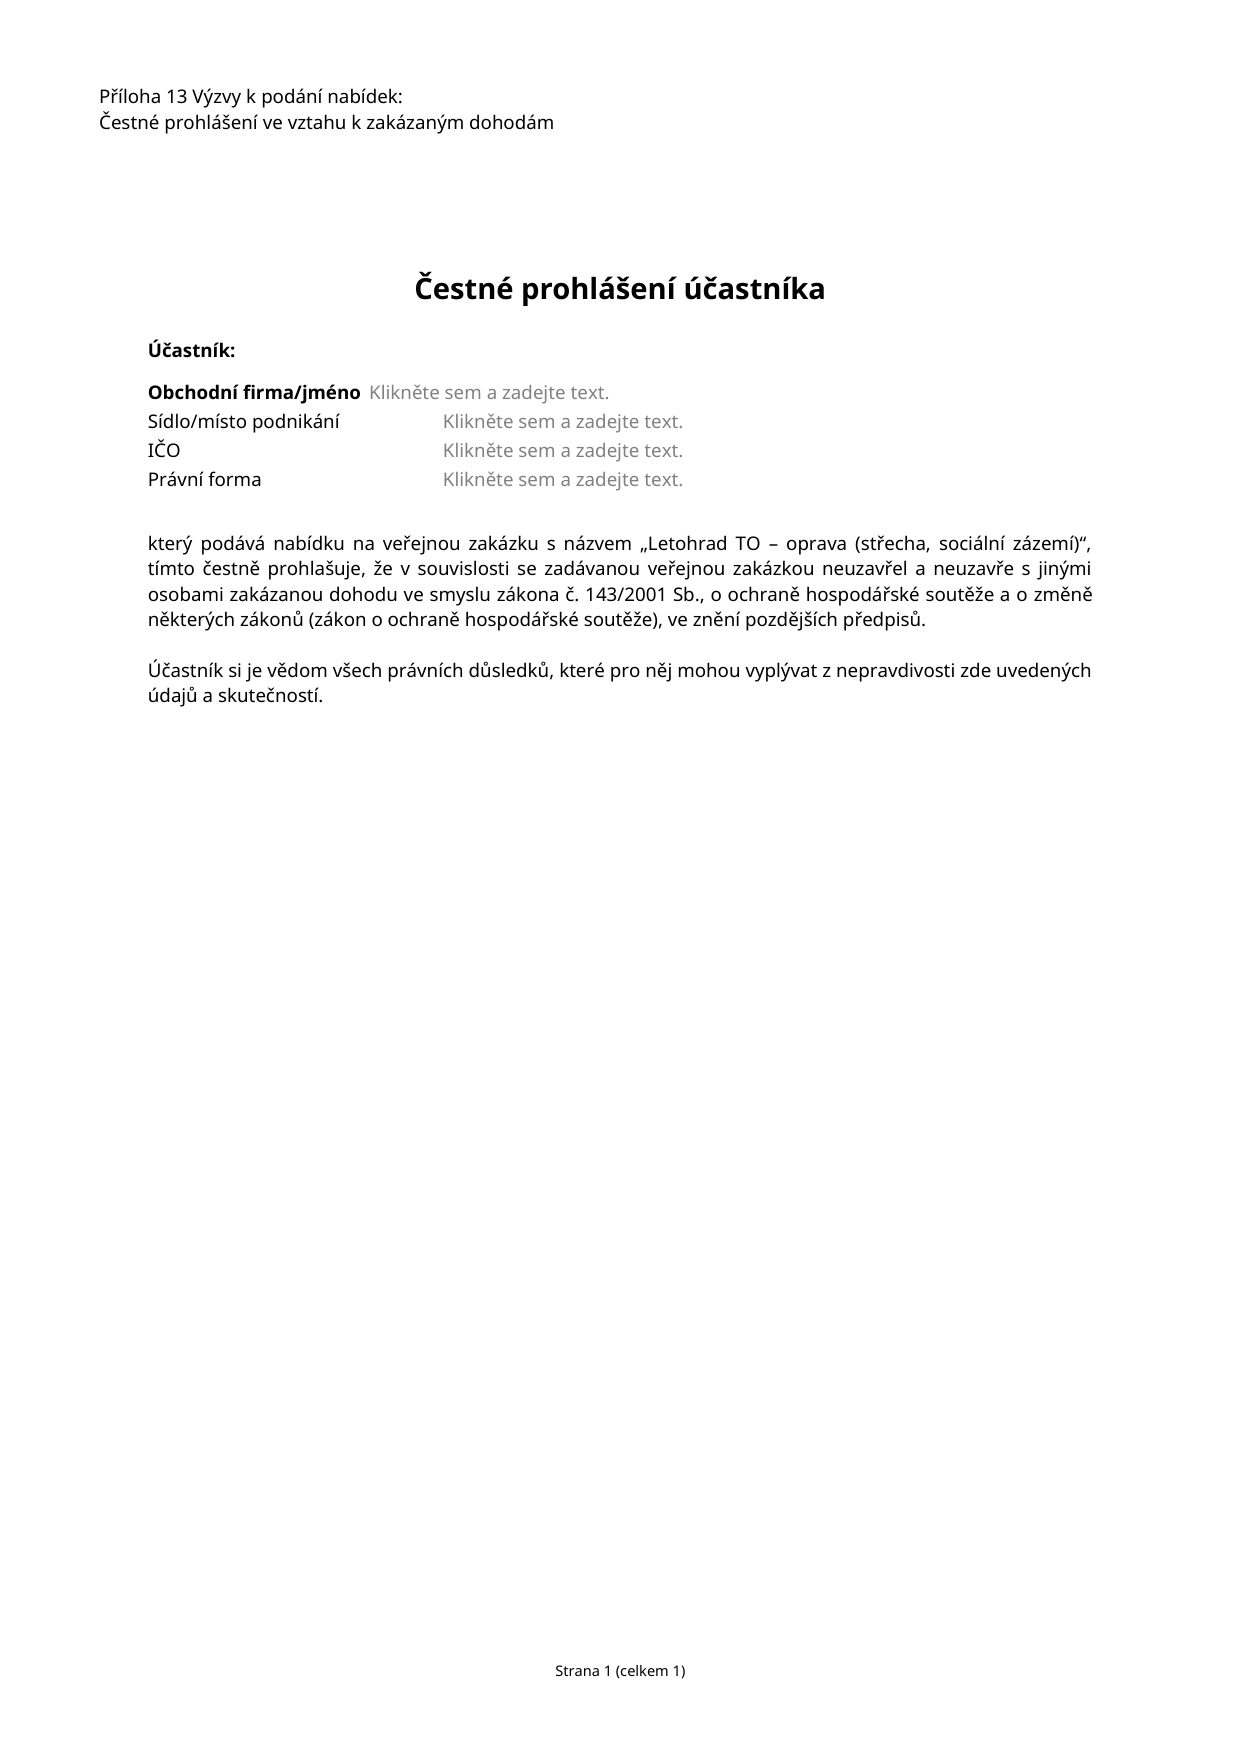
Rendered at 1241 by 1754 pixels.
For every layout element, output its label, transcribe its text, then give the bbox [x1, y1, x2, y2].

text Sídlo/místo podnikání [148, 405, 1093, 434]
text který podává nabídku na veřejnou zakázku s názvem „Letohrad TO – oprava (střecha, sociální zázemí)“, tímto čestně prohlašuje, že v souvislosti se zadávanou veřejnou zakázkou neuzavřel a neuzavře s jinými osobami zakázanou dohodu ve smyslu zákona č. 143/2001 Sb., o ochraně hospodářské soutěže a o změně některých zákonů (zákon o ochraně hospodářské soutěže), ve znění pozdějších předpisů. [148, 530, 1093, 632]
text Obchodní firma/jméno [148, 376, 1093, 405]
text Účastník si je vědom všech právních důsledků, které pro něj mohou vyplývat z nepravdivosti zde uvedených údajů a skutečností. [148, 657, 1093, 708]
text IČO [148, 434, 1093, 463]
text Právní forma [148, 463, 1093, 492]
title Čestné prohlášení účastníka [148, 268, 1093, 308]
text Účastník: [148, 333, 1093, 364]
